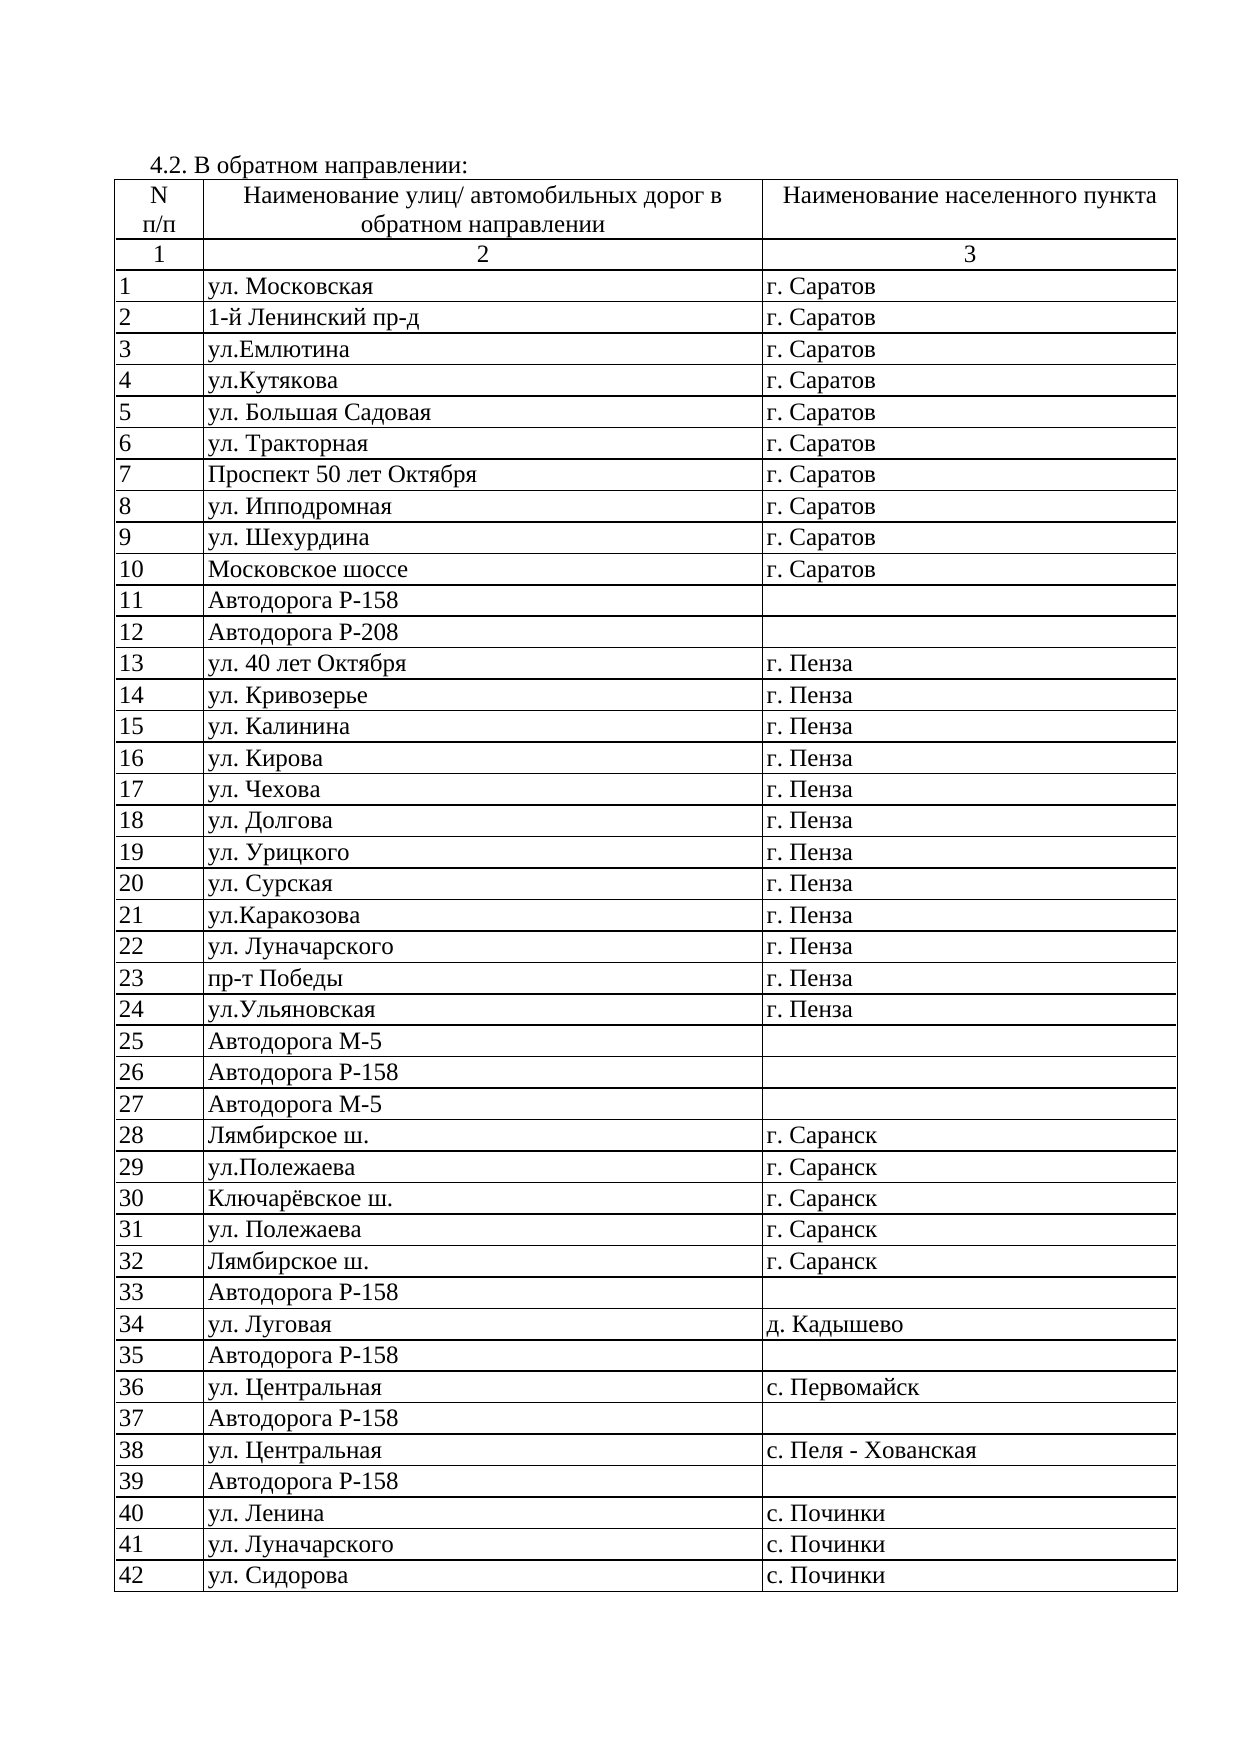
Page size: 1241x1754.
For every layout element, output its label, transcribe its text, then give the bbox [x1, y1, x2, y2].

table_cell 8 [115, 491, 203, 521]
table_cell 35 [115, 1340, 203, 1370]
table_cell г. Саранск [763, 1245, 1177, 1276]
table_cell ул. Калинина [204, 711, 762, 741]
table_cell г. Саратов [763, 521, 1177, 552]
table_header Наименование населенного пункта [763, 180, 1177, 238]
table_cell ул. Кривозерье [204, 680, 762, 710]
table_cell г. Пенза [763, 993, 1177, 1024]
table_cell ул. Луначарского [204, 1529, 762, 1559]
table_cell 27 [115, 1088, 203, 1119]
table_cell Автодорога Р-208 [204, 617, 762, 647]
table_cell 17 [115, 774, 203, 804]
table_cell ул. Кирова [204, 743, 762, 773]
table_cell ул. Сурская [204, 869, 762, 898]
table_cell [763, 615, 1177, 647]
table_cell г. Саратов [763, 269, 1177, 301]
table_cell 41 [115, 1529, 203, 1559]
table_cell Автодорога М-5 [204, 1089, 762, 1119]
table_cell 21 [115, 900, 203, 930]
table_header N п/п [115, 180, 203, 238]
table_cell г. Саратов [763, 395, 1177, 427]
table_cell ул.Кутякова [204, 365, 762, 395]
table_cell ул. Московская [204, 271, 762, 301]
table_cell ул. Большая Садовая [204, 397, 762, 427]
table_cell г. Пенза [763, 773, 1177, 804]
table_cell 28 [115, 1120, 203, 1150]
table_cell с. Первомайск [763, 1370, 1177, 1402]
table_cell с. Пеля - Хованская [763, 1433, 1177, 1465]
table_cell ул. Тракторная [204, 428, 762, 458]
table_cell г. Пенза [763, 741, 1177, 773]
table_cell ул. 40 лет Октября [204, 648, 762, 678]
table_cell г. Пенза [763, 678, 1177, 710]
table_cell г. Саратов [763, 458, 1177, 489]
table_cell 26 [115, 1057, 203, 1087]
table_cell с. Починки [763, 1496, 1177, 1528]
table_cell [763, 584, 1177, 615]
table_cell Автодорога Р-158 [204, 586, 762, 615]
table_cell [763, 1087, 1177, 1119]
table_cell Автодорога Р-158 [204, 1466, 762, 1496]
table_cell [763, 1056, 1177, 1087]
table_cell ул.Каракозова [204, 900, 762, 930]
table_cell 25 [115, 1025, 203, 1056]
table_cell Автодорога Р-158 [204, 1341, 762, 1370]
table_cell 3 [115, 333, 203, 364]
table_cell г. Саратов [763, 553, 1177, 584]
table_cell 37 [115, 1403, 203, 1433]
table_cell г. Саратов [763, 332, 1177, 364]
table_cell ул. Сидорова [204, 1561, 762, 1591]
table_cell ул. Полежаева [204, 1215, 762, 1244]
table_cell 30 [115, 1183, 203, 1213]
table_cell г. Саратов [763, 301, 1177, 332]
table_cell 12 [115, 616, 203, 647]
table_cell 33 [115, 1277, 203, 1307]
table_cell [763, 1402, 1177, 1433]
table_cell ул. Ленина [204, 1498, 762, 1528]
table_cell Автодорога Р-158 [204, 1278, 762, 1307]
text 4.2. В обратном направлении: [150, 150, 1090, 179]
table_cell с. Починки [763, 1528, 1177, 1559]
table_cell 20 [115, 868, 203, 898]
table_cell Лямбирское ш. [204, 1120, 762, 1150]
table_cell пр-т Победы [204, 963, 762, 993]
table_cell г. Саратов [763, 490, 1177, 521]
table_cell 7 [115, 459, 203, 489]
table_cell 2 [204, 240, 762, 269]
table_cell 39 [115, 1466, 203, 1496]
table_cell 10 [115, 554, 203, 584]
table_cell 1-й Ленинский пр-д [204, 302, 762, 332]
table_cell 2 [115, 302, 203, 332]
table_cell г. Пенза [763, 867, 1177, 898]
table_cell ул. Долгова [204, 806, 762, 836]
table_cell [763, 1276, 1177, 1307]
table_cell ул. Луговая [204, 1309, 762, 1339]
table_cell 23 [115, 963, 203, 993]
table_cell 38 [115, 1434, 203, 1465]
table_cell 1 [115, 239, 203, 269]
table_cell Автодорога М-5 [204, 1026, 762, 1056]
table_cell ул. Чехова [204, 774, 762, 804]
table_cell 29 [115, 1151, 203, 1182]
table_cell 42 [115, 1560, 203, 1591]
table_cell с. Починки [763, 1559, 1177, 1591]
table_cell 36 [115, 1371, 203, 1402]
table_header Наименование улиц/ автомобильных дорог в обратном направлении [204, 180, 762, 238]
table_cell 15 [115, 711, 203, 741]
table_cell 4 [115, 365, 203, 395]
table_cell 13 [115, 648, 203, 678]
table_cell ул. Центральная [204, 1372, 762, 1402]
table_cell 22 [115, 931, 203, 961]
table_cell 24 [115, 994, 203, 1024]
table_cell Ключарёвское ш. [204, 1183, 762, 1213]
table_cell ул.Полежаева [204, 1152, 762, 1182]
table_cell ул. Шехурдина [204, 523, 762, 552]
table_cell г. Саранск [763, 1182, 1177, 1213]
table_cell Автодорога Р-158 [204, 1403, 762, 1433]
table_cell 3 [763, 238, 1177, 269]
table_cell г. Саратов [763, 427, 1177, 458]
table_cell 19 [115, 837, 203, 867]
table_cell 14 [115, 679, 203, 710]
table_cell 32 [115, 1246, 203, 1276]
table_cell 6 [115, 428, 203, 458]
table_cell ул. Центральная [204, 1435, 762, 1465]
table_cell Московское шоссе [204, 554, 762, 584]
table_cell [763, 1465, 1177, 1496]
table_cell г. Пенза [763, 647, 1177, 678]
table_cell 18 [115, 805, 203, 836]
table_cell г. Пенза [763, 710, 1177, 741]
table_cell г. Пенза [763, 836, 1177, 867]
table_cell Проспект 50 лет Октября [204, 460, 762, 489]
table_cell г. Пенза [763, 899, 1177, 930]
table_cell 9 [115, 522, 203, 552]
table_cell 31 [115, 1214, 203, 1244]
table_cell г. Саранск [763, 1119, 1177, 1150]
table_cell г. Пенза [763, 961, 1177, 993]
table_cell Автодорога Р-158 [204, 1057, 762, 1087]
table_cell ул. Урицкого [204, 837, 762, 867]
table_cell 34 [115, 1309, 203, 1339]
table_cell ул.Ульяновская [204, 995, 762, 1024]
table_cell 1 [115, 270, 203, 301]
table_cell Лямбирское ш. [204, 1246, 762, 1276]
table_cell 40 [115, 1497, 203, 1528]
table_cell г. Саратов [763, 364, 1177, 395]
table_cell [763, 1024, 1177, 1056]
table_cell г. Саранск [763, 1150, 1177, 1182]
table_cell г. Пенза [763, 804, 1177, 836]
table_cell ул. Луначарского [204, 932, 762, 961]
table_cell [763, 1339, 1177, 1370]
table_cell ул.Емлютина [204, 334, 762, 364]
table_cell 16 [115, 742, 203, 773]
table_cell 11 [115, 585, 203, 615]
table_cell ул. Ипподромная [204, 491, 762, 521]
table_cell д. Кадышево [763, 1308, 1177, 1339]
table_cell г. Саранск [763, 1213, 1177, 1244]
table_cell 5 [115, 396, 203, 427]
table_cell г. Пенза [763, 930, 1177, 961]
